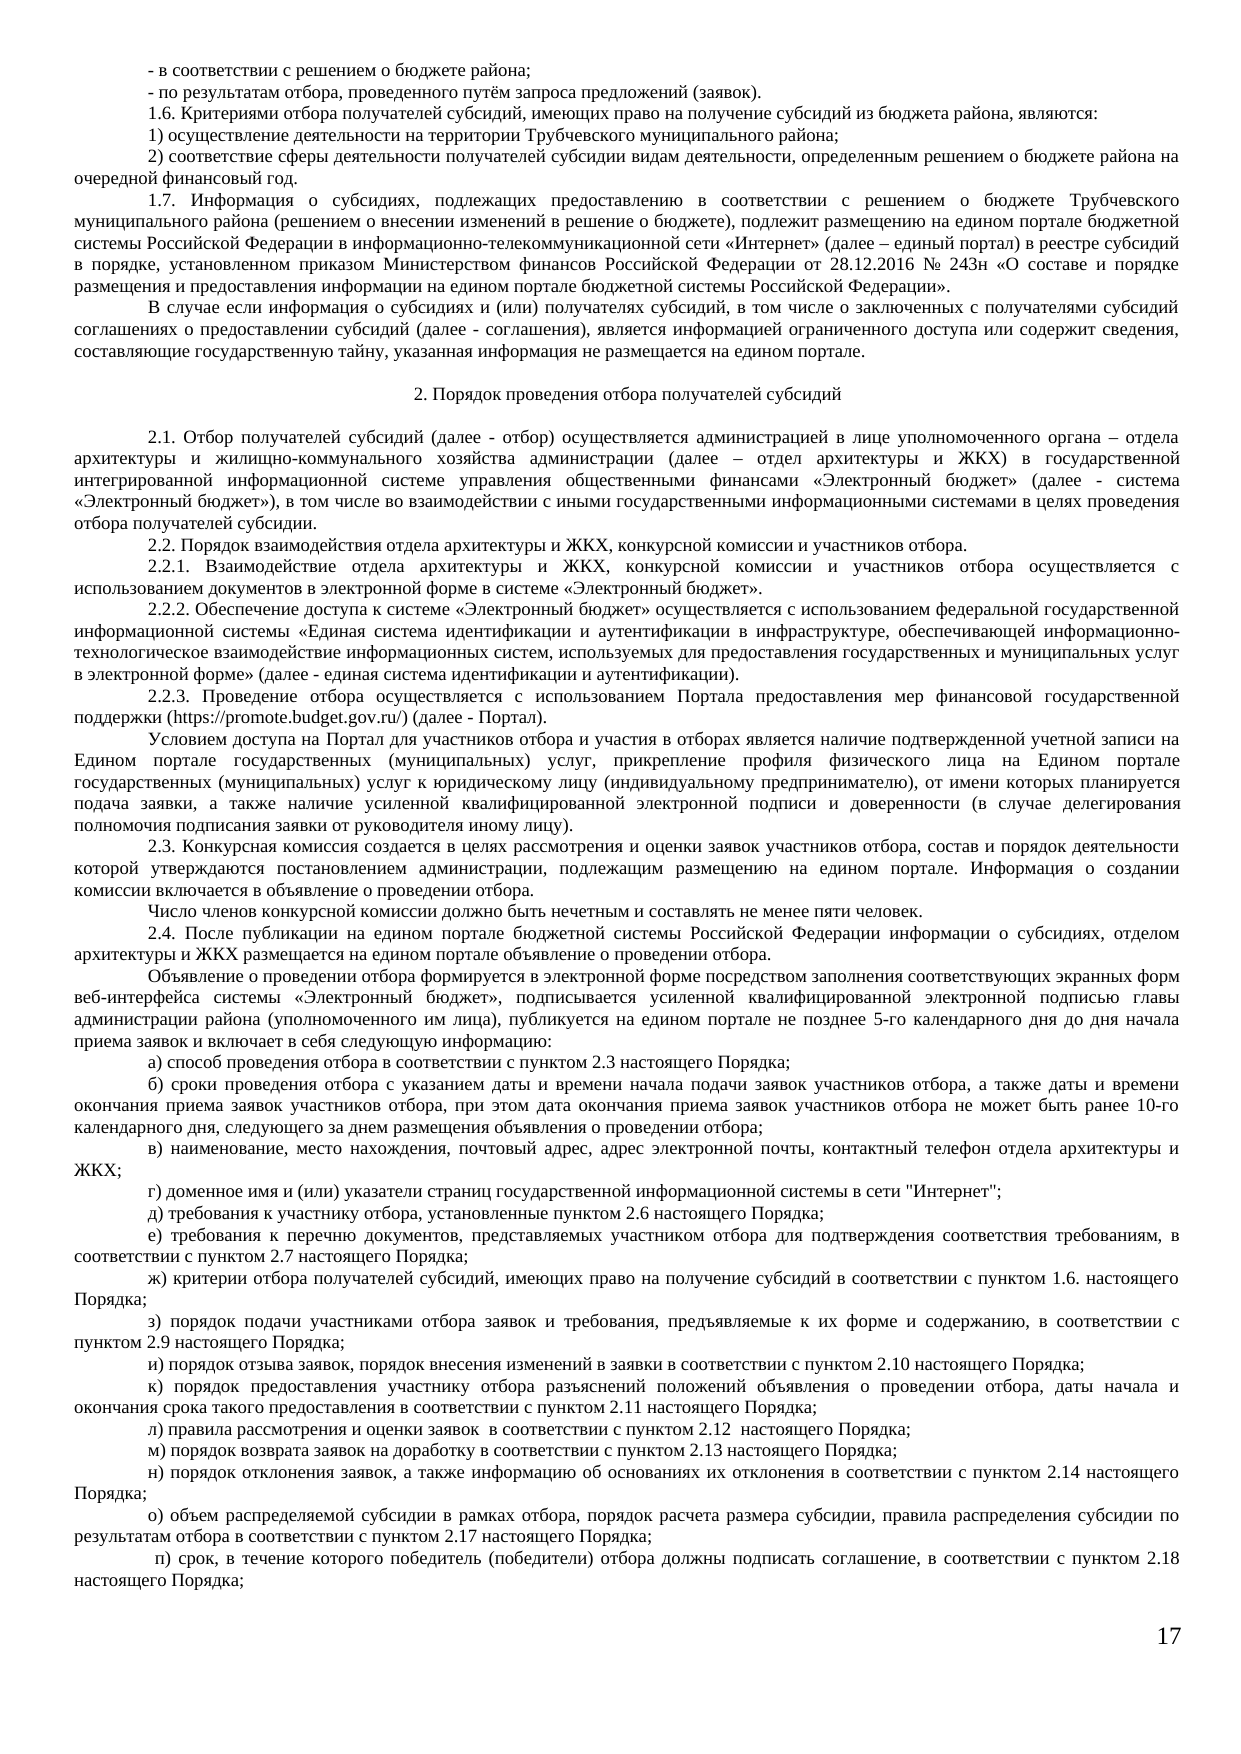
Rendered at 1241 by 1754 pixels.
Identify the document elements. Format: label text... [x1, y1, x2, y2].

text 2.3. Конкурсная комиссия создается в целях рассмотрения и оценки заявок участников отбора, состав и порядок деятельности которой утверждаются постановлением администрации, подлежащим размещению на едином портале. Информация о создании комиссии включается в объявление о проведении отбора. [74, 835, 1181, 900]
text о) объем распределяемой субсидии в рамках отбора, порядок расчета размера субсидии, правила распределения субсидии по результатам отбора в соответствии с пунктом 2.17 настоящего Порядка; [74, 1504, 1181, 1547]
text Условием доступа на Портал для участников отбора и участия в отборах является наличие подтвержденной учетной записи на Едином портале государственных (муниципальных) услуг, прикрепление профиля физического лица на Едином портале государственных (муниципальных) услуг к юридическому лицу (индивидуальному предпринимателю), от имени которых планируется подача заявки, а также наличие усиленной квалифицированной электронной подписи и доверенности (в случае делегирования полномочия подписания заявки от руководителя иному лицу). [74, 728, 1181, 835]
text 2.2.2. Обеспечение доступа к системе «Электронный бюджет» осуществляется с использованием федеральной государственной информационной системы «Единая система идентификации и аутентификации в инфраструктуре, обеспечивающей информационно-технологическое взаимодействие информационных систем, используемых для предоставления государственных и муниципальных услуг в электронной форме» (далее - единая система идентификации и аутентификации). [74, 598, 1181, 684]
text и) порядок отзыва заявок, порядок внесения изменений в заявки в соответствии с пунктом 2.10 настоящего Порядка; [74, 1353, 1181, 1374]
text 2) соответствие сферы деятельности получателей субсидии видам деятельности, определенным решением о бюджете района на очередной финансовый год. [74, 145, 1181, 188]
text л) правила рассмотрения и оценки заявок в соответствии с пунктом 2.12 настоящего Порядка; [74, 1418, 1181, 1439]
text 2.2. Порядок взаимодействия отдела архитектуры и ЖКХ, конкурсной комиссии и участников отбора. [74, 533, 1181, 555]
text в) наименование, место нахождения, почтовый адрес, адрес электронной почты, контактный телефон отдела архитектуры и ЖКХ; [74, 1137, 1181, 1180]
text 1.6. Критериями отбора получателей субсидий, имеющих право на получение субсидий из бюджета района, являются: [74, 102, 1181, 124]
text 2.1. Отбор получателей субсидий (далее - отбор) осуществляется администрацией в лице уполномоченного органа – отдела архитектуры и жилищно-коммунального хозяйства администрации (далее – отдел архитектуры и ЖКХ) в государственной интегрированной информационной системе управления общественными финансами «Электронный бюджет» (далее - система «Электронный бюджет»), в том числе во взаимодействии с иными государственными информационными системами в целях проведения отбора получателей субсидии. [74, 426, 1181, 533]
text е) требования к перечню документов, представляемых участником отбора для подтверждения соответствия требованиям, в соответствии с пунктом 2.7 настоящего Порядка; [74, 1223, 1181, 1267]
text Объявление о проведении отбора формируется в электронной форме посредством заполнения соответствующих экранных форм веб-интерфейса системы «Электронный бюджет», подписывается усиленной квалифицированной электронной подписью главы администрации района (уполномоченного им лица), публикуется на едином портале не позднее 5-го календарного дня до дня начала приема заявок и включает в себя следующую информацию: [74, 965, 1181, 1051]
text 2.2.1. Взаимодействие отдела архитектуры и ЖКХ, конкурсной комиссии и участников отбора осуществляется с использованием документов в электронной форме в системе «Электронный бюджет». [74, 555, 1181, 598]
text д) требования к участнику отбора, установленные пунктом 2.6 настоящего Порядка; [74, 1202, 1181, 1223]
text Число членов конкурсной комиссии должно быть нечетным и составлять не менее пяти человек. [74, 900, 1181, 922]
text а) способ проведения отбора в соответствии с пунктом 2.3 настоящего Порядка; [74, 1051, 1181, 1073]
text 2. Порядок проведения отбора получателей субсидий [74, 383, 1181, 404]
text г) доменное имя и (или) указатели страниц государственной информационной системы в сети "Интернет"; [74, 1180, 1181, 1202]
text 2.2.3. Проведение отбора осуществляется с использованием Портала предоставления мер финансовой государственной поддержки (https://promote.budget.gov.ru/) (далее - Портал). [74, 684, 1181, 728]
text - в соответствии с решением о бюджете района; [74, 59, 1181, 81]
text п) срок, в течение которого победитель (победители) отбора должны подписать соглашение, в соответствии с пунктом 2.18 настоящего Порядка; [74, 1547, 1181, 1590]
text к) порядок предоставления участнику отбора разъяснений положений объявления о проведении отбора, даты начала и окончания срока такого предоставления в соответствии с пунктом 2.11 настоящего Порядка; [74, 1374, 1181, 1418]
text з) порядок подачи участниками отбора заявок и требования, предъявляемые к их форме и содержанию, в соответствии с пунктом 2.9 настоящего Порядка; [74, 1310, 1181, 1353]
text В случае если информация о субсидиях и (или) получателях субсидий, в том числе о заключенных с получателями субсидий соглашениях о предоставлении субсидий (далее - соглашения), является информацией ограниченного доступа или содержит сведения, составляющие государственную тайну, указанная информация не размещается на едином портале. [74, 296, 1181, 361]
text 2.4. После публикации на едином портале бюджетной системы Российской Федерации информации о субсидиях, отделом архитектуры и ЖКХ размещается на едином портале объявление о проведении отбора. [74, 922, 1181, 965]
text 1) осуществление деятельности на территории Трубчевского муниципального района; [74, 124, 1181, 145]
text ж) критерии отбора получателей субсидий, имеющих право на получение субсидий в соответствии с пунктом 1.6. настоящего Порядка; [74, 1267, 1181, 1310]
text б) сроки проведения отбора с указанием даты и времени начала подачи заявок участников отбора, а также даты и времени окончания приема заявок участников отбора, при этом дата окончания приема заявок участников отбора не может быть ранее 10-го календарного дня, следующего за днем размещения объявления о проведении отбора; [74, 1073, 1181, 1137]
text н) порядок отклонения заявок, а также информацию об основаниях их отклонения в соответствии с пунктом 2.14 настоящего Порядка; [74, 1461, 1181, 1504]
text 1.7. Информация о субсидиях, подлежащих предоставлению в соответствии с решением о бюджете Трубчевского муниципального района (решением о внесении изменений в решение о бюджете), подлежит размещению на едином портале бюджетной системы Российской Федерации в информационно-телекоммуникационной сети «Интернет» (далее – единый портал) в реестре субсидий в порядке, установленном приказом Министерством финансов Российской Федерации от 28.12.2016 № 243н «О составе и порядке размещения и предоставления информации на едином портале бюджетной системы Российской Федерации». [74, 188, 1181, 296]
text - по результатам отбора, проведенного путём запроса предложений (заявок). [74, 81, 1181, 102]
text м) порядок возврата заявок на доработку в соответствии с пунктом 2.13 настоящего Порядка; [74, 1439, 1181, 1461]
